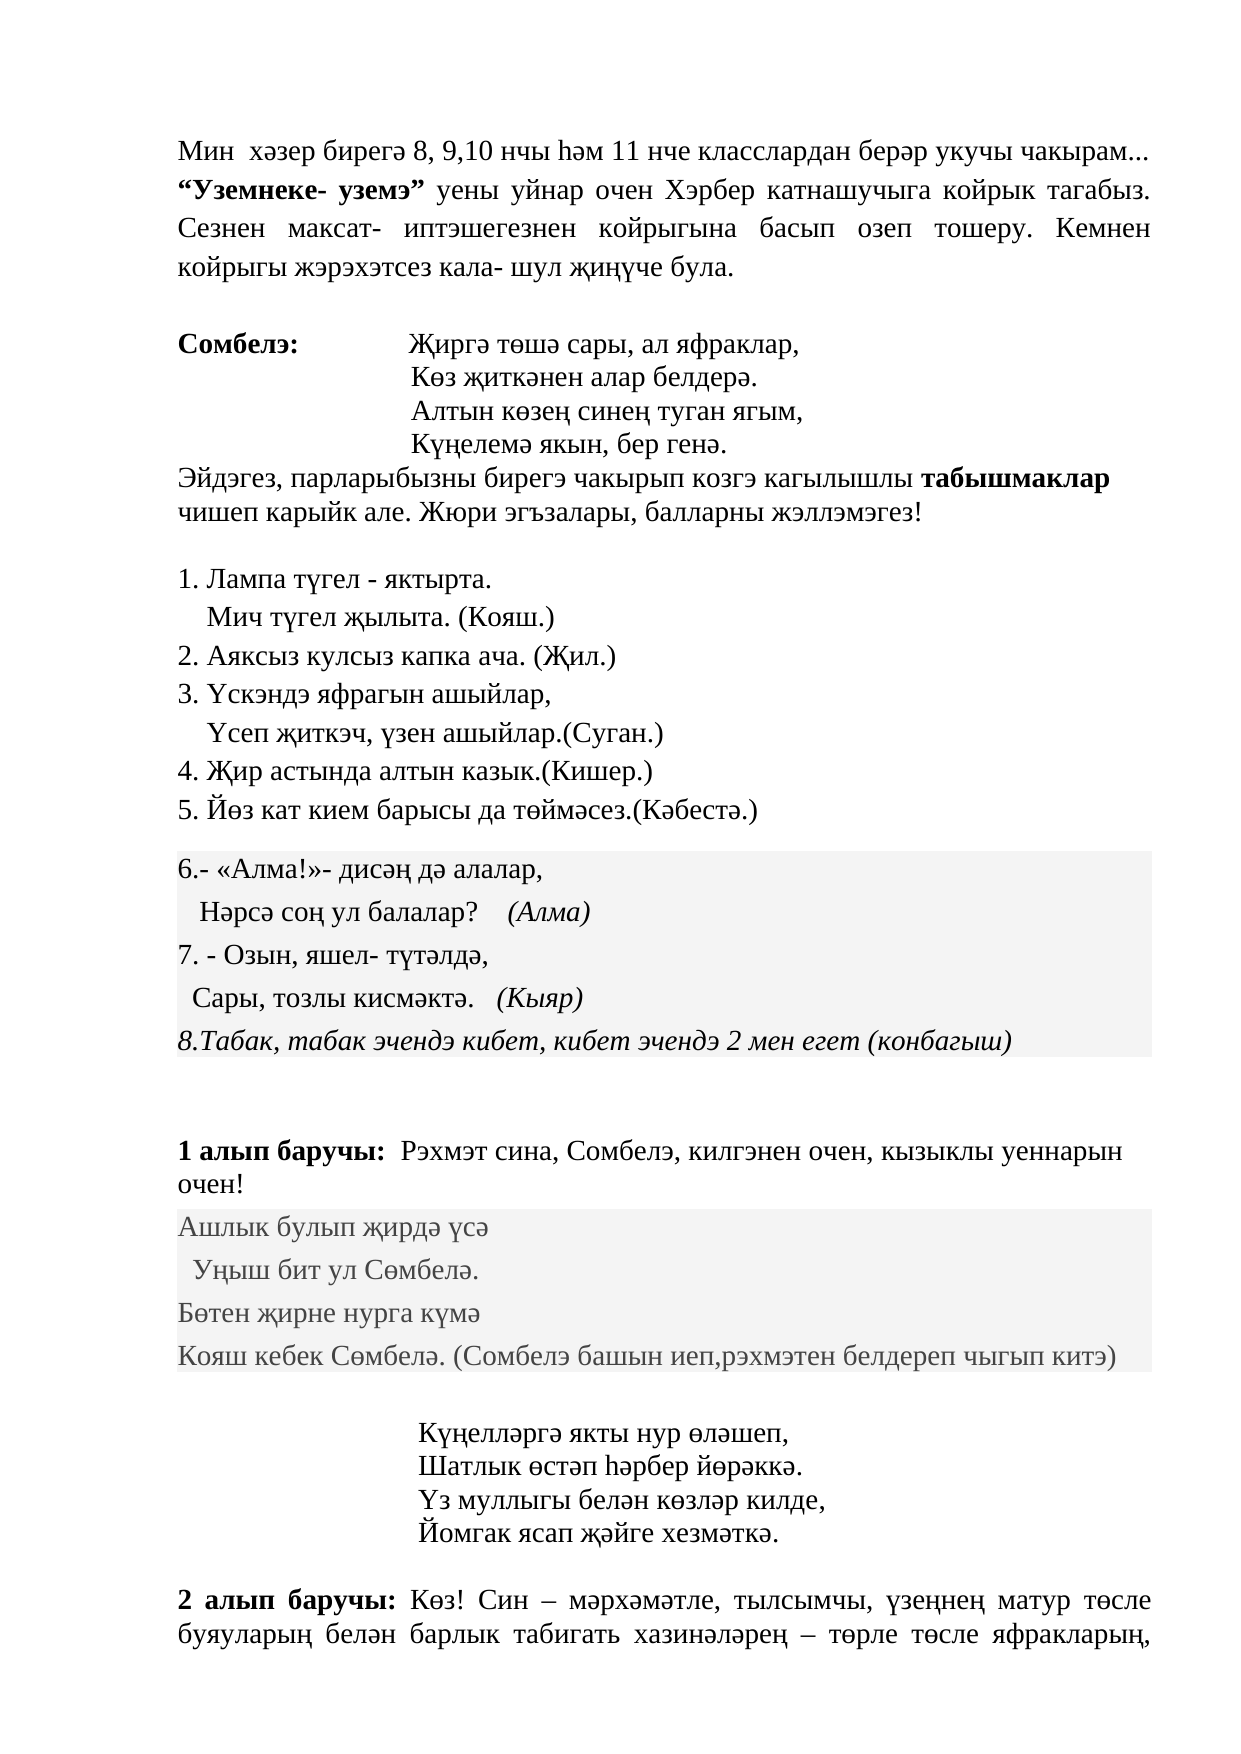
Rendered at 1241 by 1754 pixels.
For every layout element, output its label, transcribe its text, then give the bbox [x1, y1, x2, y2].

text Үз муллыгы белән көзләр килде, [177, 1482, 1152, 1515]
text Сомбелэ: Җиргә төшә сары, ал яфраклар, [177, 326, 1152, 359]
text Кояш кебек Сөмбелә. (Сомбелэ башын иеп,рэхмэтен белдереп чыгып китэ) [177, 1338, 1152, 1372]
text Күңелемә якын, бер генә. [177, 427, 1152, 460]
text Алтын көзең синең туган ягым, [177, 393, 1152, 427]
text 1. Лампа түгел - яктырта. Мич түгел җылыта. (Кояш.) 2. Аяксыз кулсыз капка ача. (Җил.) 3. Үскэндэ яфрагын ашыйлар, Үсеп җиткэч, үзен ашыйлар.(Суган.) 4. Җир астында алтын казык.(Кишер.) 5. Йөз кат кием барысы да төймәсез.(Кәбестә.) [177, 561, 1152, 826]
text 1 алып баручы: Рэхмэт сина, Сомбелэ, килгэнен очен, кызыклы уеннарын очен! [177, 1133, 1152, 1200]
text Мин хәзер бирегә 8, 9,10 нчы һәм 11 нче класслардан берәр укучы чакырам... [177, 133, 1152, 167]
text Йомгак ясап җәйге хезмәткә. [177, 1515, 1152, 1549]
text Күңелләргә якты нур өләшеп, [177, 1415, 1152, 1448]
text “Уземнеке- уземэ” уены уйнар очен Хэрбер катнашучыга койрык тагабыз. Сезнен максат- иптэшегезнен койрыгына басып озеп тошеру. Кемнен койрыгы жэрэхэтсез кала- шул җиңүче була. [177, 172, 1152, 282]
text Ашлык булып җирдә үсә [177, 1209, 1152, 1243]
text 6.- «Алма!»- дисәң дә алалар, [177, 851, 1152, 885]
text 8.Табак, табак эчендэ кибет, кибет эчендэ 2 мен егет (конбагыш) [177, 1023, 1152, 1057]
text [177, 1582, 1152, 1616]
text Бөтен җирне нурга күмә [177, 1295, 1152, 1329]
text Шатлык өстәп һәрбер йөрәккә. [177, 1448, 1152, 1482]
text Көз җиткәнен алар белдерә. [177, 359, 1152, 393]
text Сары, тозлы кисмәктә. (Кыяр) [177, 980, 1152, 1014]
text Уңыш бит ул Сөмбелә. [177, 1252, 1152, 1286]
text Нәрсә соң ул балалар? (Алма) [177, 894, 1152, 928]
text Эйдэгез, парларыбызны бирегэ чакырып козгэ кагылышлы табышмаклар чишеп карыйк але. Жюри эгъзалары, балларны жэллэмэгез! [177, 460, 1152, 527]
text 7. - Озын, яшел- түтәлдә, [177, 937, 1152, 971]
